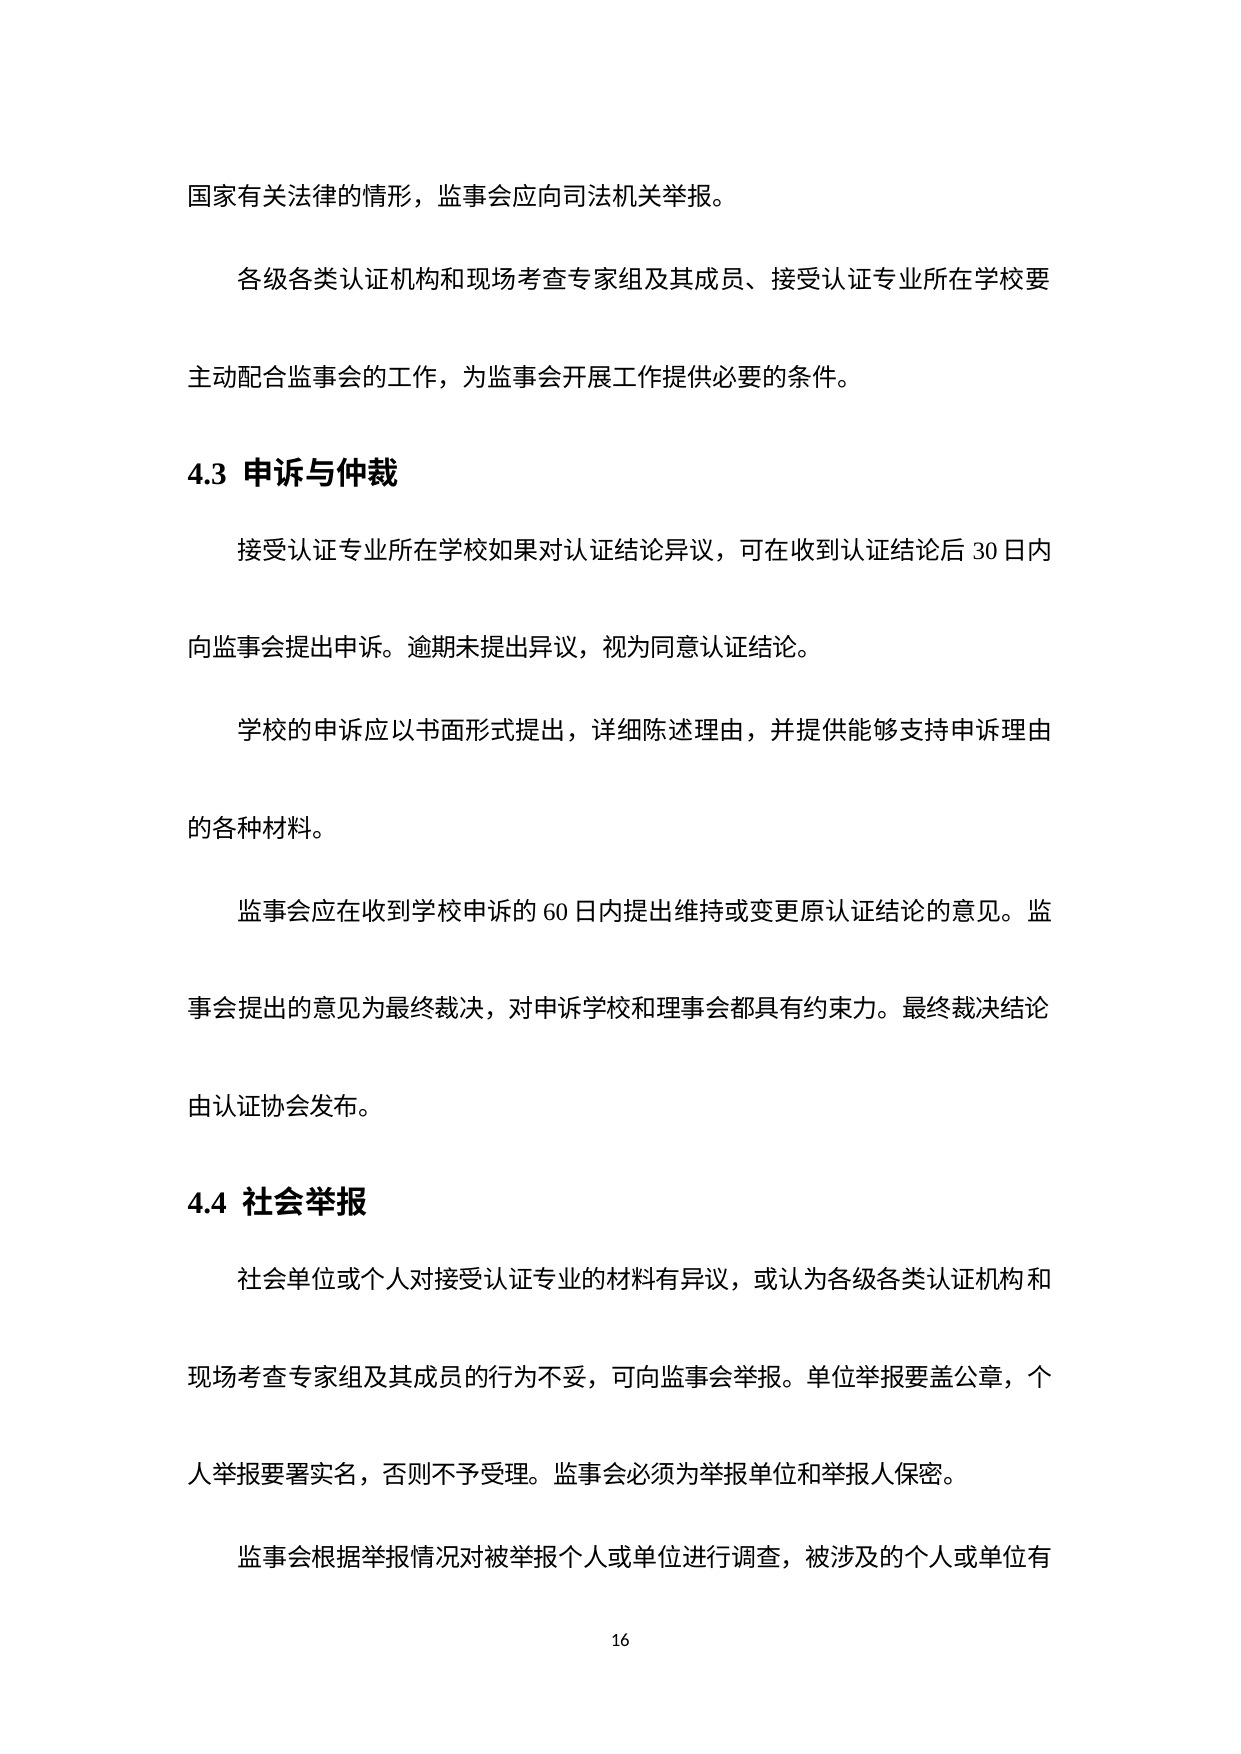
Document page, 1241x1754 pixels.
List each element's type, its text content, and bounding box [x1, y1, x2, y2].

subtitle 4.4 社会举报 [187, 1168, 1053, 1233]
subtitle 4.3 申诉与仲裁 [187, 438, 1053, 503]
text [187, 1523, 1053, 1588]
text 学校的申诉应以书面形式提出，详细陈述理由，并提供能够支持申诉理由的各种材料。 [187, 696, 1053, 859]
text 监事会应在收到学校申诉的60日内提出维持或变更原认证结论的意见。监事会提出的意见为最终裁决，对申诉学校和理事会都具有约束力。最终裁决结论由认证协会发布。 [187, 877, 1053, 1137]
text 各级各类认证机构和现场考查专家组及其成员、接受认证专业所在学校要主动配合监事会的工作，为监事会开展工作提供必要的条件。 [187, 245, 1053, 408]
text 接受认证专业所在学校如果对认证结论异议，可在收到认证结论后30日内向监事会提出申诉。逾期未提出异议，视为同意认证结论。 [187, 516, 1053, 678]
text 社会单位或个人对接受认证专业的材料有异议，或认为各级各类认证机构和现场考查专家组及其成员的行为不妥，可向监事会举报。单位举报要盖公章，个人举报要署实名，否则不予受理。监事会必须为举报单位和举报人保密。 [187, 1245, 1053, 1505]
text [187, 162, 1053, 227]
